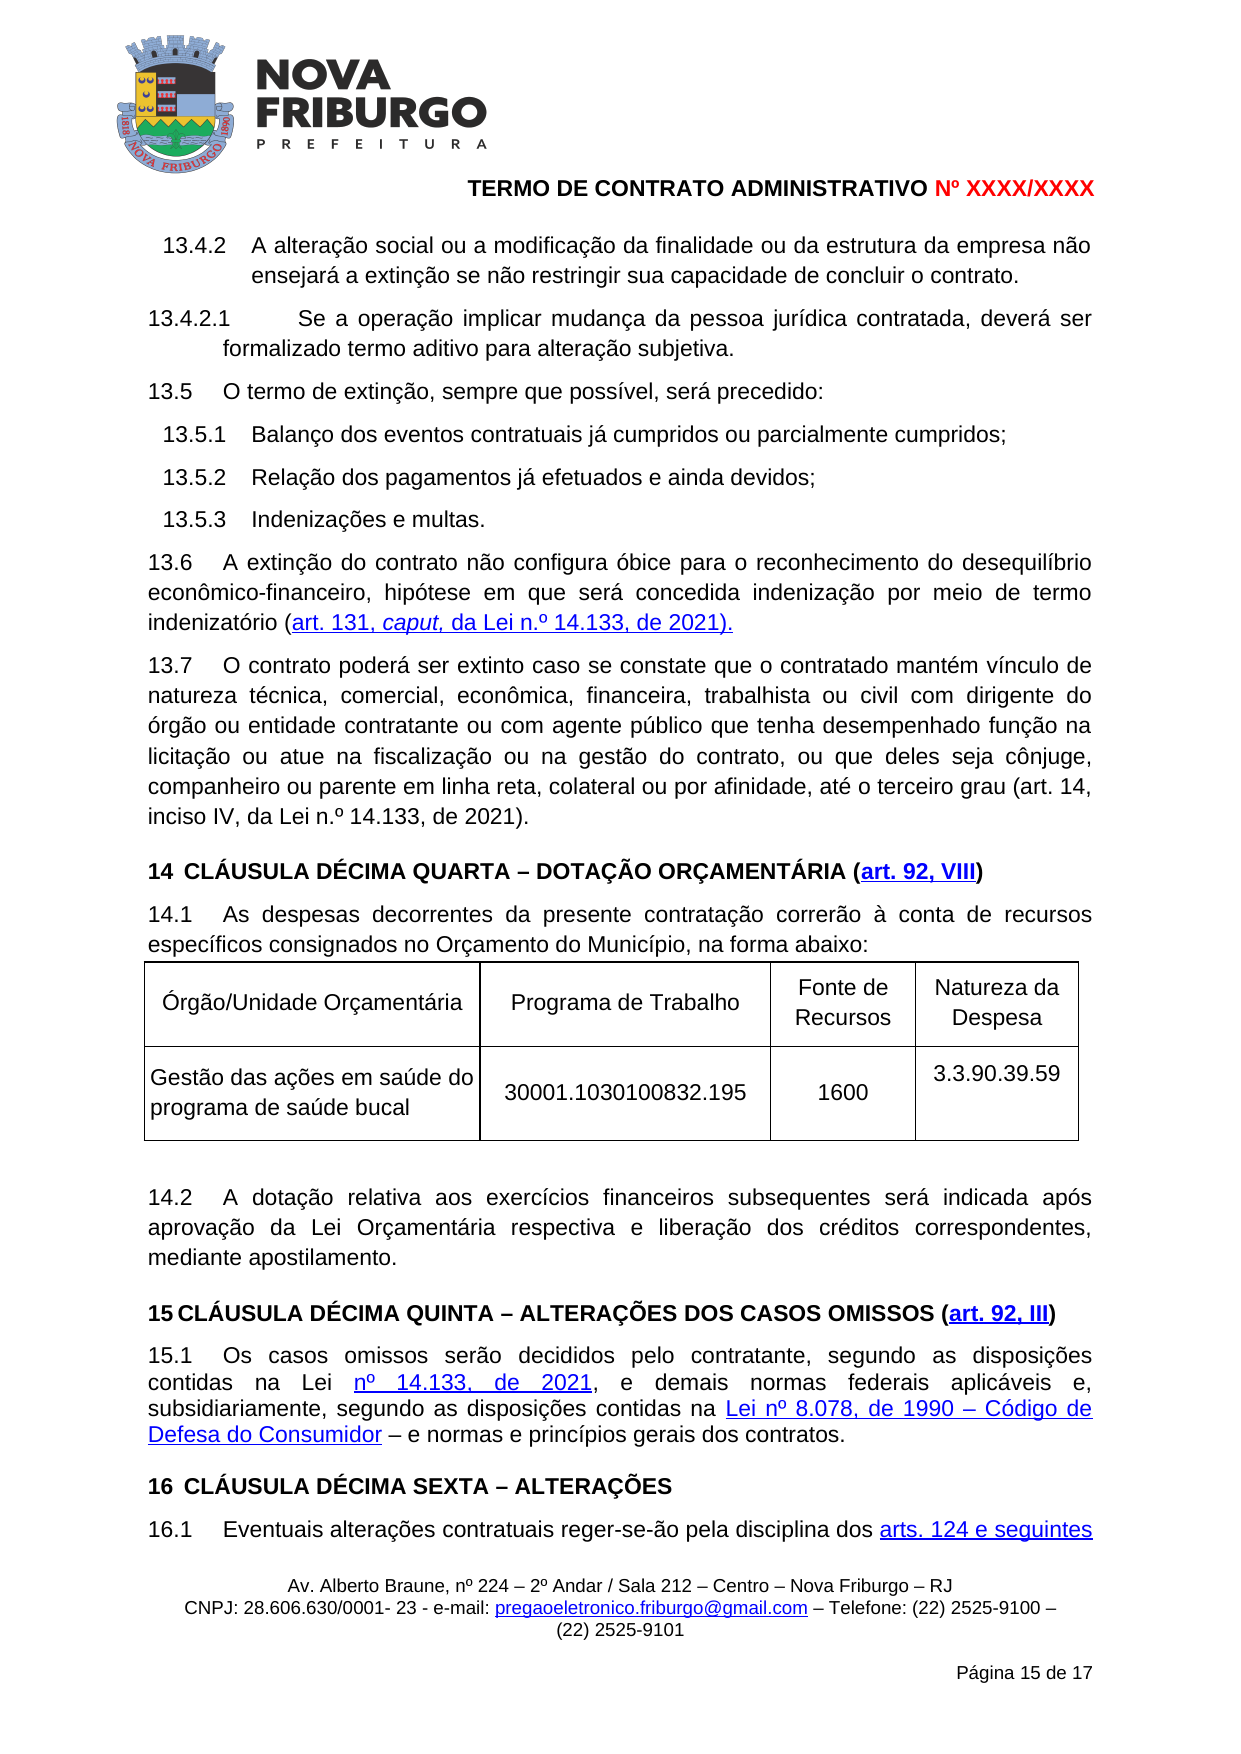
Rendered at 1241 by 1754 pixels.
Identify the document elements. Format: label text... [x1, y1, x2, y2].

list O termo de extinção, sempre que possível, será precedido: [148, 378, 1092, 404]
table_cell 1600 [771, 1047, 915, 1140]
list As despesas decorrentes da presente contratação correrão à conta de recursos específicos consignados no Orçamento do Município, na forma abaixo: [148, 901, 1092, 958]
table_header Programa de Trabalho [481, 963, 770, 1046]
list CLÁUSULA DÉCIMA QUINTA – ALTERAÇÕES DOS CASOS OMISSOS (art. 92, III) [148, 1299, 1092, 1326]
table_cell 3.3.90.39.59 [916, 1047, 1078, 1140]
table_cell 30001.1030100832.195 [481, 1047, 770, 1140]
table_header Órgão/Unidade Orçamentária [145, 963, 479, 1046]
list Se a operação implicar mudança da pessoa jurídica contratada, deverá ser formalizado termo aditivo para alteração subjetiva. [148, 305, 1092, 362]
table_header Natureza da Despesa [916, 963, 1078, 1046]
list Indenizações e multas. [162, 506, 1092, 532]
table_header Fonte de Recursos [771, 963, 915, 1046]
list Relação dos pagamentos já efetuados e ainda devidos; [162, 463, 1092, 490]
list A alteração social ou a modificação da finalidade ou da estrutura da empresa não ensejará a extinção se não restringir sua capacidade de concluir o contrato. [162, 232, 1092, 289]
list Eventuais alterações contratuais reger-se-ão pela disciplina dos arts. 124 e seguintes da Lei nº 14.133, de 2021. [148, 1516, 1092, 1542]
list CLÁUSULA DÉCIMA QUARTA – DOTAÇÃO ORÇAMENTÁRIA (art. 92, VIII) [148, 858, 1092, 884]
list A extinção do contrato não configura óbice para o reconhecimento do desequilíbrio econômico-financeiro, hipótese em que será concedida indenização por meio de termo indenizatório (art. 131, caput, da Lei n.º 14.133, de 2021). [148, 549, 1092, 636]
list CLÁUSULA DÉCIMA SEXTA – ALTERAÇÕES [148, 1473, 1092, 1499]
list Os casos omissos serão decididos pelo contratante, segundo as disposições contidas na Lei nº 14.133, de 2021, e demais normas federais aplicáveis e, subsidiariamente, segundo as disposições contidas na Lei nº 8.078, de 1990 – Código de Defesa do Consumidor – e normas e princípios gerais dos contratos. [148, 1342, 1092, 1448]
list O contrato poderá ser extinto caso se constate que o contratado mantém vínculo de natureza técnica, comercial, econômica, financeira, trabalhista ou civil com dirigente do órgão ou entidade contratante ou com agente público que tenha desempenhado função na licitação ou atue na fiscalização ou na gestão do contrato, ou que deles seja cônjuge, companheiro ou parente em linha reta, colateral ou por afinidade, até o terceiro grau (art. 14, inciso IV, da Lei n.º 14.133, de 2021). [148, 652, 1092, 829]
list A dotação relativa aos exercícios financeiros subsequentes será indicada após aprovação da Lei Orçamentária respectiva e liberação dos créditos correspondentes, mediante apostilamento. [148, 1184, 1092, 1271]
table_cell Gestão das ações em saúde do programa de saúde bucal [145, 1047, 479, 1140]
list Balanço dos eventos contratuais já cumpridos ou parcialmente cumpridos; [162, 421, 1092, 447]
picture [103, 29, 500, 175]
